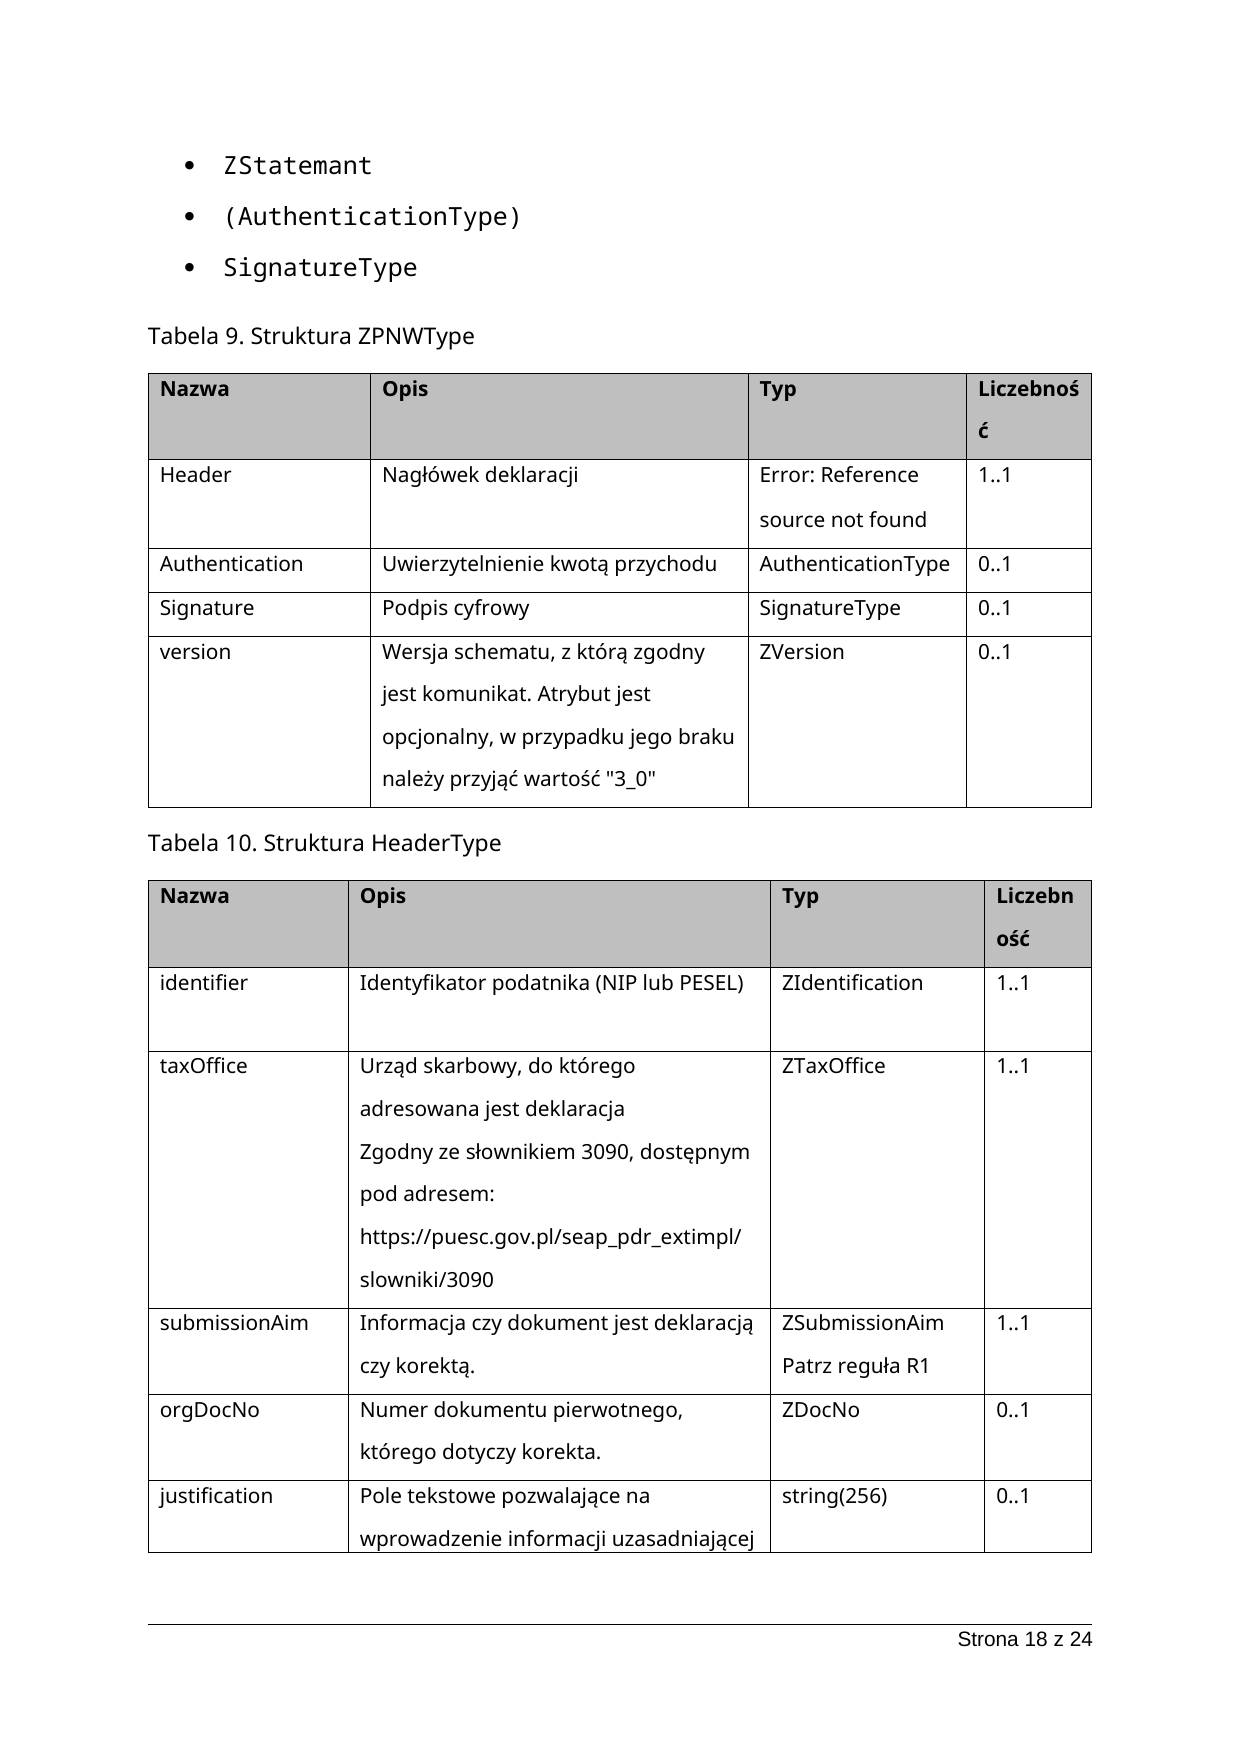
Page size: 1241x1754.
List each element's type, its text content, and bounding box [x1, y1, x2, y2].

table_header Opis [349, 881, 770, 967]
table_cell Header [149, 460, 370, 548]
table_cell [349, 1481, 770, 1552]
table_cell Wersja schematu, z którą zgodny jest komunikat. Atrybut jest opcjonalny, w przypadku jego braku należy przyjąć wartość "3_0" [371, 637, 748, 807]
table_cell 0..1 [985, 1481, 1091, 1552]
table_cell Nagłówek deklaracji [371, 460, 748, 548]
table_cell string(256) [771, 1481, 984, 1552]
table_header Typ [749, 374, 966, 459]
table_cell taxOffice [149, 1052, 348, 1307]
table_header Nazwa [149, 374, 370, 459]
table_cell ZDocNo [771, 1395, 984, 1480]
table_cell 1..1 [967, 460, 1091, 548]
table_cell Identyfikator podatnika (NIP lub PESEL) [349, 968, 770, 1051]
table_cell AuthenticationType [749, 549, 966, 592]
table_cell Podpis cyfrowy [371, 593, 748, 636]
table_cell 0..1 [967, 593, 1091, 636]
table_cell 0..1 [967, 637, 1091, 807]
list ZStatemant [185, 148, 1092, 182]
table_cell 1..1 [985, 968, 1091, 1051]
table_cell Numer dokumentu pierwotnego, którego dotyczy korekta. [349, 1395, 770, 1480]
table_header Typ [771, 881, 984, 967]
table_header Nazwa [149, 881, 348, 967]
table_cell version [149, 637, 370, 807]
table_cell SignatureType [749, 593, 966, 636]
table_cell 1..1 [985, 1309, 1091, 1394]
table_cell justification [149, 1481, 348, 1552]
list SignatureType [185, 250, 1092, 284]
table_cell Signature [149, 593, 370, 636]
table_cell Informacja czy dokument jest deklaracją czy korektą. [349, 1309, 770, 1394]
table_cell Uwierzytelnienie kwotą przychodu [371, 549, 748, 592]
table_cell Authentication [149, 549, 370, 592]
table_cell 0..1 [967, 549, 1091, 592]
table_cell ZVersion [749, 637, 966, 807]
table_header Liczebność [967, 374, 1091, 459]
table_cell 1..1 [985, 1052, 1091, 1307]
table_header Liczebność [985, 881, 1091, 967]
table_cell submissionAim [149, 1309, 348, 1394]
list (AuthenticationType) [185, 199, 1092, 233]
table_cell identifier [149, 968, 348, 1051]
table_cell Urząd skarbowy, do którego adresowana jest deklaracja Zgodny ze słownikiem 3090, dostępnym pod adresem: https://puesc.gov.pl/seap_pdr_extimpl/slowniki/3090 [349, 1052, 770, 1307]
table_cell ZTaxOffice [771, 1052, 984, 1307]
table_cell ZSubmissionAim Patrz reguła R1 [771, 1309, 984, 1394]
table_cell orgDocNo [149, 1395, 348, 1480]
table_cell ZIdentification [771, 968, 984, 1051]
table_cell 0..1 [985, 1395, 1091, 1480]
table_header Opis [371, 374, 748, 459]
